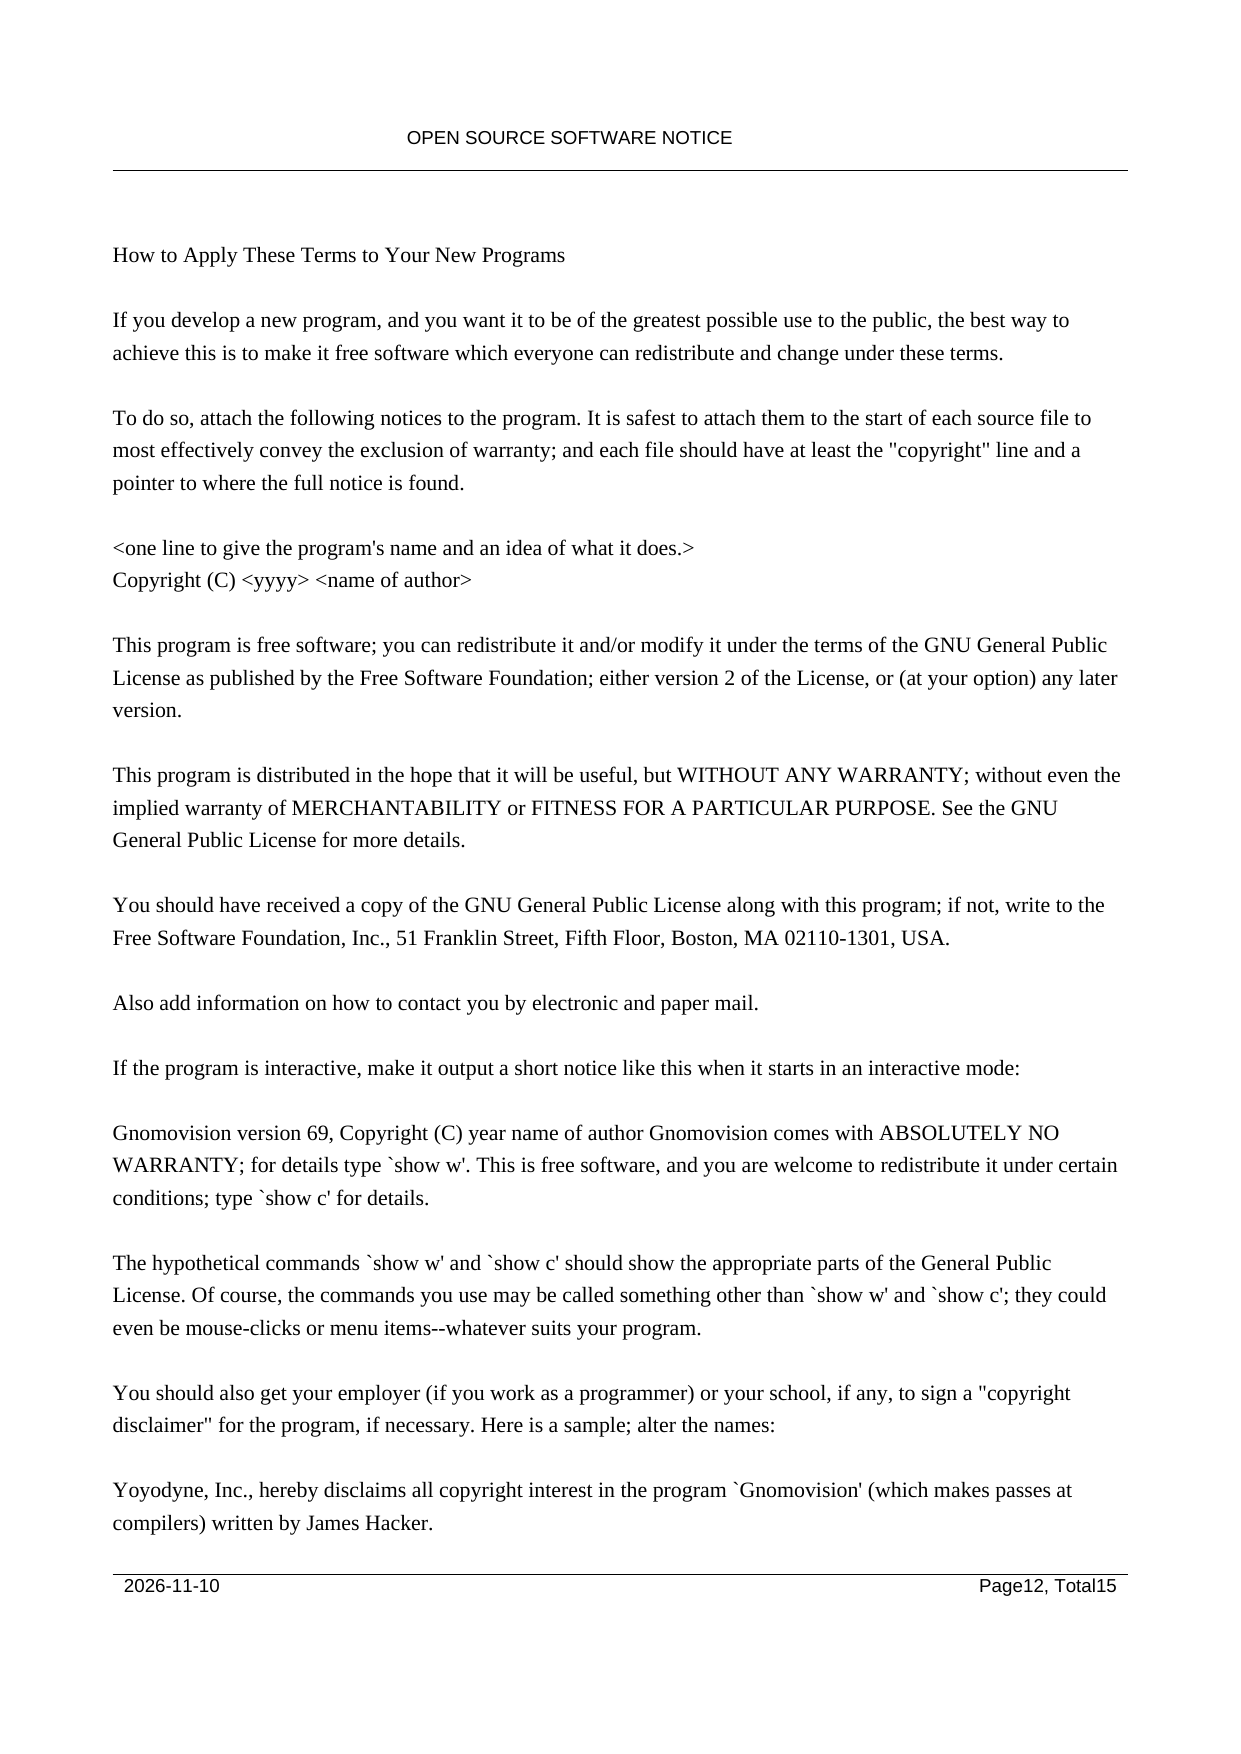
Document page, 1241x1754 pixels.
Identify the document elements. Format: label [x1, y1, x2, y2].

text [112, 206, 1128, 1539]
